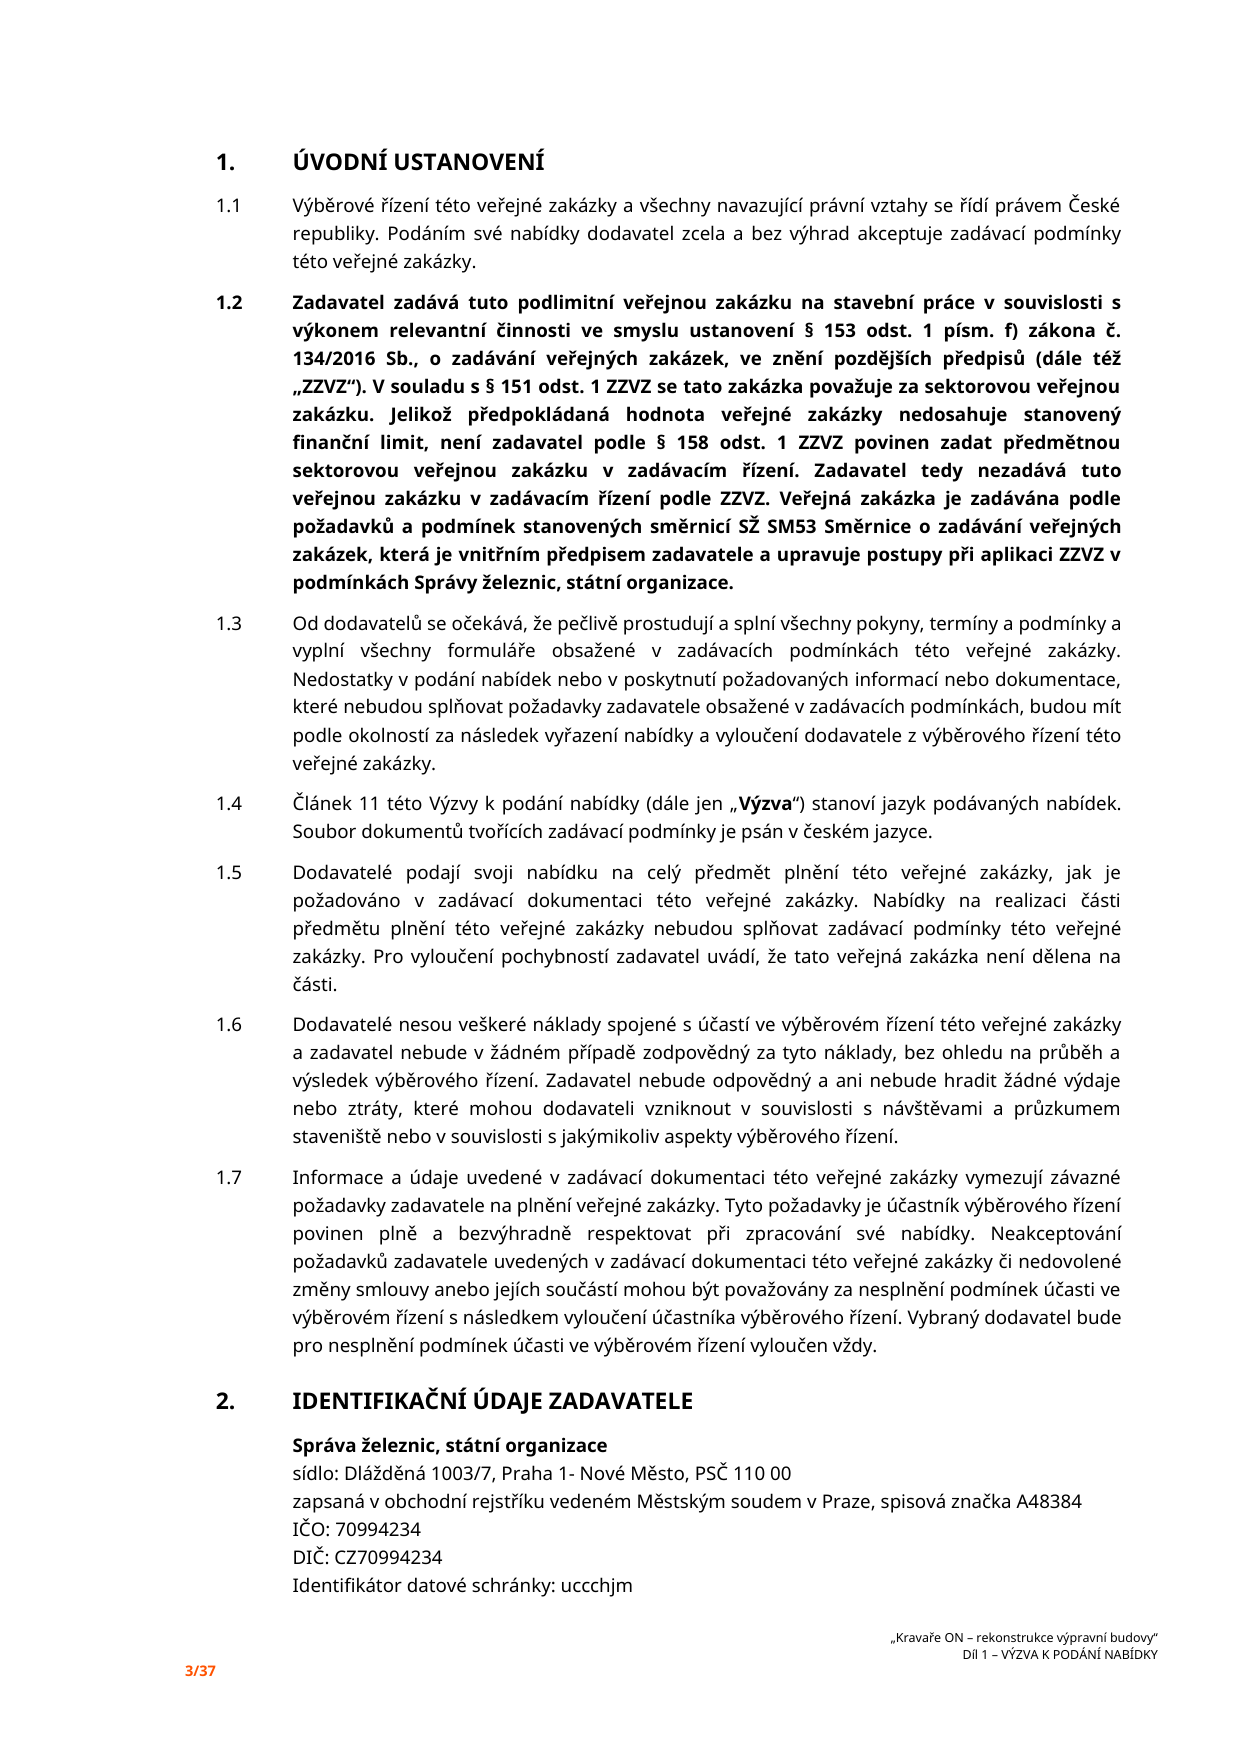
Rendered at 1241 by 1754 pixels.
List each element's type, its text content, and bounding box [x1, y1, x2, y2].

text Správa železnic, státní organizace [292, 1432, 1122, 1458]
text ÚVODNÍ USTANOVENÍ [216, 146, 1122, 177]
text IČO: 70994234 [292, 1516, 1122, 1542]
text Identifikátor datové schránky: uccchjm [292, 1572, 1122, 1598]
text DIČ: CZ70994234 [292, 1544, 1122, 1570]
text IDENTIFIKAČNÍ ÚDAJE ZADAVATELE [216, 1385, 1122, 1417]
text zapsaná v obchodní rejstříku vedeném Městským soudem v Praze, spisová značka A48384 [292, 1488, 1122, 1514]
text Dodavatelé podají svoji nabídku na celý předmět plnění této veřejné zakázky, jak je požadováno v zadávací dokumentaci této veřejné zakázky. Nabídky na realizaci části předmětu plnění této veřejné zakázky nebudou splňovat zadávací podmínky této veřejné zakázky. Pro vyloučení pochybností zadavatel uvádí, že tato veřejná zakázka není dělena na části. [216, 859, 1122, 997]
text Výběrové řízení této veřejné zakázky a všechny navazující právní vztahy se řídí právem České republiky. Podáním své nabídky dodavatel zcela a bez výhrad akceptuje zadávací podmínky této veřejné zakázky. [216, 192, 1122, 274]
text Od dodavatelů se očekává, že pečlivě prostudují a splní všechny pokyny, termíny a podmínky a vyplní všechny formuláře obsažené v zadávacích podmínkách této veřejné zakázky. Nedostatky v podání nabídek nebo v poskytnutí požadovaných informací nebo dokumentace, které nebudou splňovat požadavky zadavatele obsažené v zadávacích podmínkách, budou mít podle okolností za následek vyřazení nabídky a vyloučení dodavatele z výběrového řízení této veřejné zakázky. [216, 610, 1122, 775]
text sídlo: Dlážděná 1003/7, Praha 1- Nové Město, PSČ 110 00 [292, 1460, 1122, 1486]
text Dodavatelé nesou veškeré náklady spojené s účastí ve výběrovém řízení této veřejné zakázky a zadavatel nebude v žádném případě zodpovědný za tyto náklady, bez ohledu na průběh a výsledek výběrového řízení. Zadavatel nebude odpovědný a ani nebude hradit žádné výdaje nebo ztráty, které mohou dodavateli vzniknout v souvislosti s návštěvami a průzkumem staveniště nebo v souvislosti s jakýmikoliv aspekty výběrového řízení. [216, 1012, 1122, 1149]
text Článek 11 této Výzvy k podání nabídky (dále jen „Výzva“) stanoví jazyk podávaných nabídek. Soubor dokumentů tvořících zadávací podmínky je psán v českém jazyce. [216, 790, 1122, 844]
text Informace a údaje uvedené v zadávací dokumentaci této veřejné zakázky vymezují závazné požadavky zadavatele na plnění veřejné zakázky. Tyto požadavky je účastník výběrového řízení povinen plně a bezvýhradně respektovat při zpracování své nabídky. Neakceptování požadavků zadavatele uvedených v zadávací dokumentaci této veřejné zakázky či nedovolené změny smlouvy anebo jejích součástí mohou být považovány za nesplnění podmínek účasti ve výběrovém řízení s následkem vyloučení účastníka výběrového řízení. Vybraný dodavatel bude pro nesplnění podmínek účasti ve výběrovém řízení vyloučen vždy. [216, 1164, 1122, 1358]
text Zadavatel zadává tuto podlimitní veřejnou zakázku na stavební práce v souvislosti s výkonem relevantní činnosti ve smyslu ustanovení § 153 odst. 1 písm. f) zákona č. 134/2016 Sb., o zadávání veřejných zakázek, ve znění pozdějších předpisů (dále též „ZZVZ“). V souladu s § 151 odst. 1 ZZVZ se tato zakázka považuje za sektorovou veřejnou zakázku. Jelikož předpokládaná hodnota veřejné zakázky nedosahuje stanovený finanční limit, není zadavatel podle § 158 odst. 1 ZZVZ povinen zadat předmětnou sektorovou veřejnou zakázku v zadávacím řízení. Zadavatel tedy nezadává tuto veřejnou zakázku v zadávacím řízení podle ZZVZ. Veřejná zakázka je zadávána podle požadavků a podmínek stanovených směrnicí SŽ SM53 Směrnice o zadávání veřejných zakázek, která je vnitřním předpisem zadavatele a upravuje postupy při aplikaci ZZVZ v podmínkách Správy železnic, státní organizace. [216, 289, 1122, 595]
